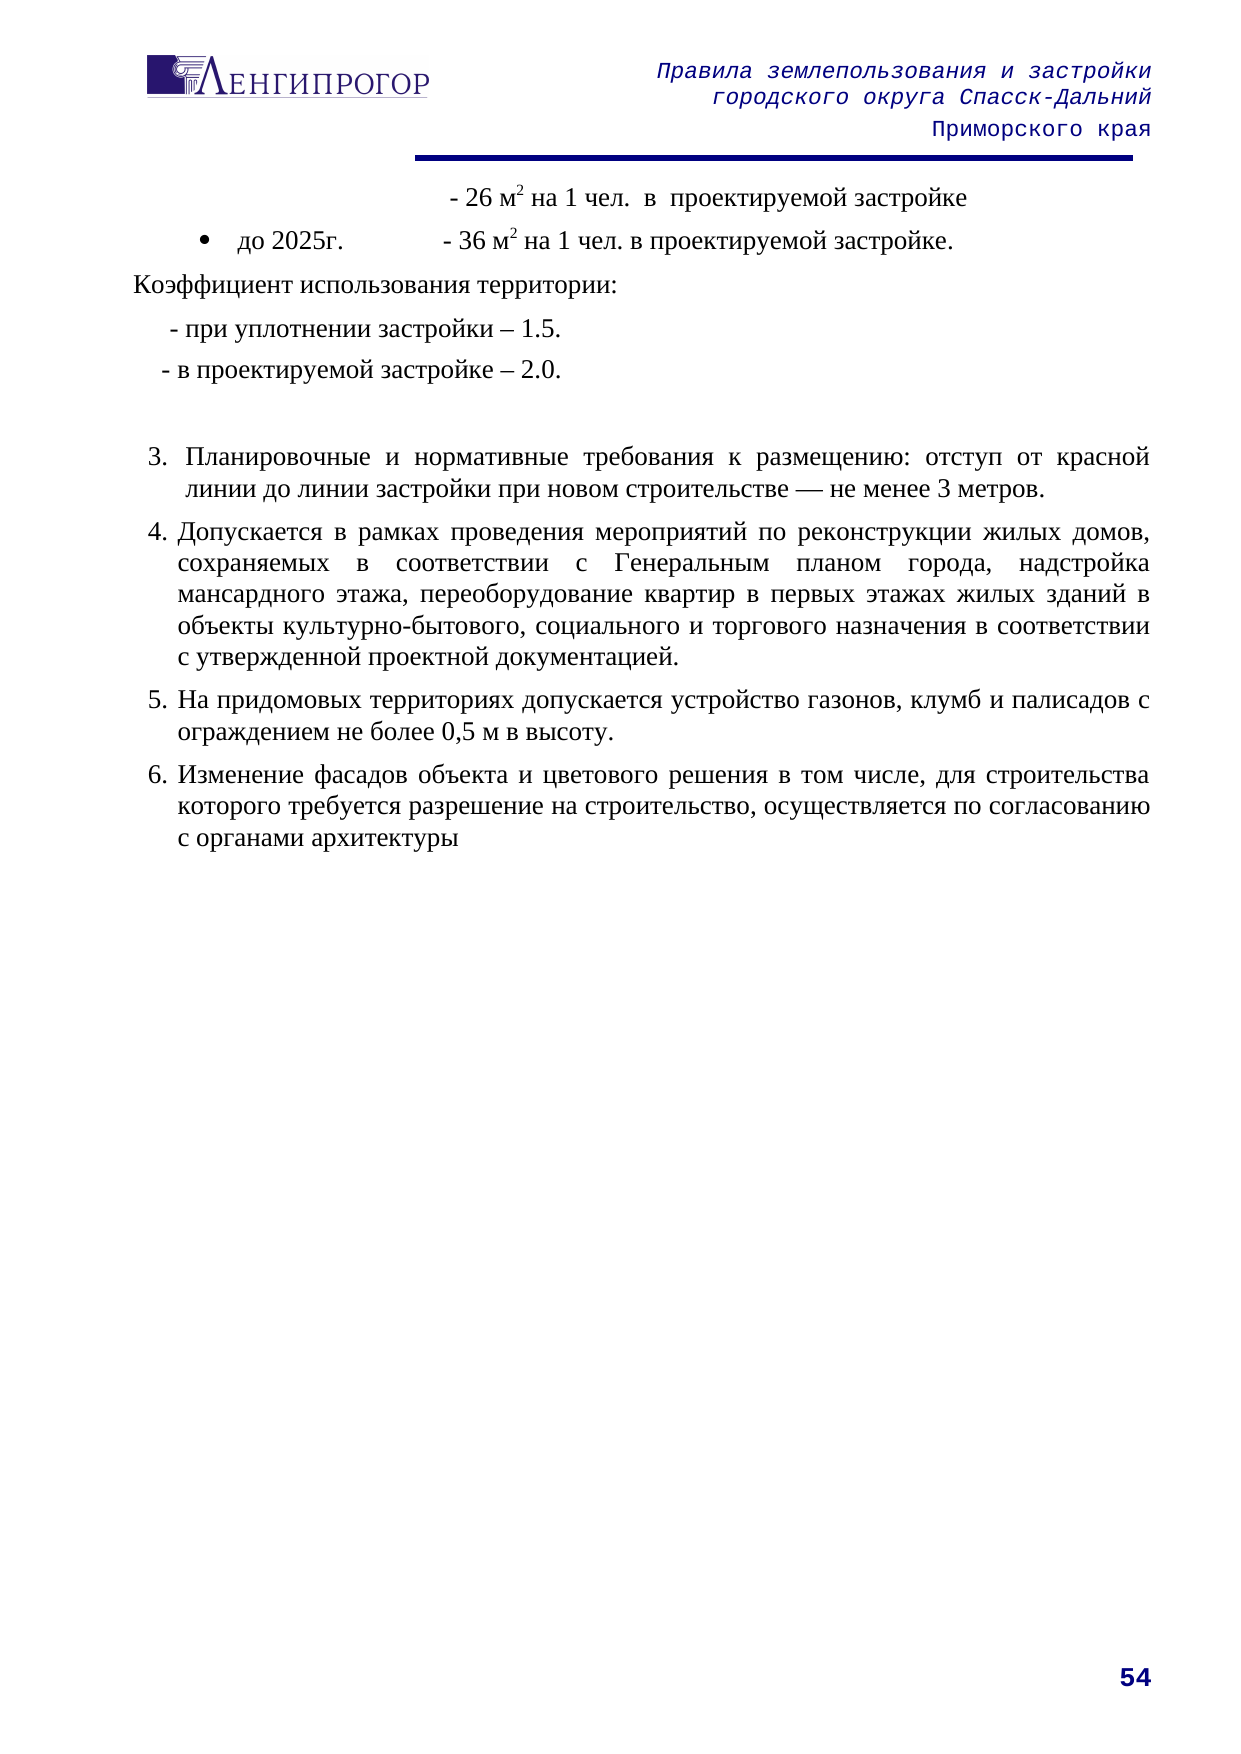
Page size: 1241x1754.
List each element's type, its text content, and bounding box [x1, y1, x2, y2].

list до 2025г. - 36 м2 на 1 чел. в проектируемой застройке. [200, 224, 1152, 256]
list На придомовых территориях допускается устройство газонов, клумб и палисадов с ограждением не более 0,5 м в высоту. [148, 683, 1152, 746]
list Допускается в рамках проведения мероприятий по реконструкции жилых домов, сохраняемых в соответствии с Генеральным планом города, надстройка мансардного этажа, переоборудование квартир в первых этажах жилых зданий в объекты культурно-бытового, социального и торгового назначения в соответствии с утвержденной проектной документацией. [148, 515, 1152, 671]
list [200, 181, 1152, 212]
picture [147, 55, 429, 98]
text - при уплотнении застройки – 1.5. [162, 312, 1152, 343]
text - в проектируемой застройке – 2.0. [148, 353, 1152, 384]
text Коэффициент использования территории: [133, 268, 1152, 299]
list Планировочные и нормативные требования к размещению: отступ от красной линии до линии застройки при новом строительстве — не менее 3 метров. [148, 441, 1152, 503]
list Изменение фасадов объекта и цветового решения в том числе, для строительства которого требуется разрешение на строительство, осуществляется по согласованию с органами архитектуры [148, 758, 1152, 852]
